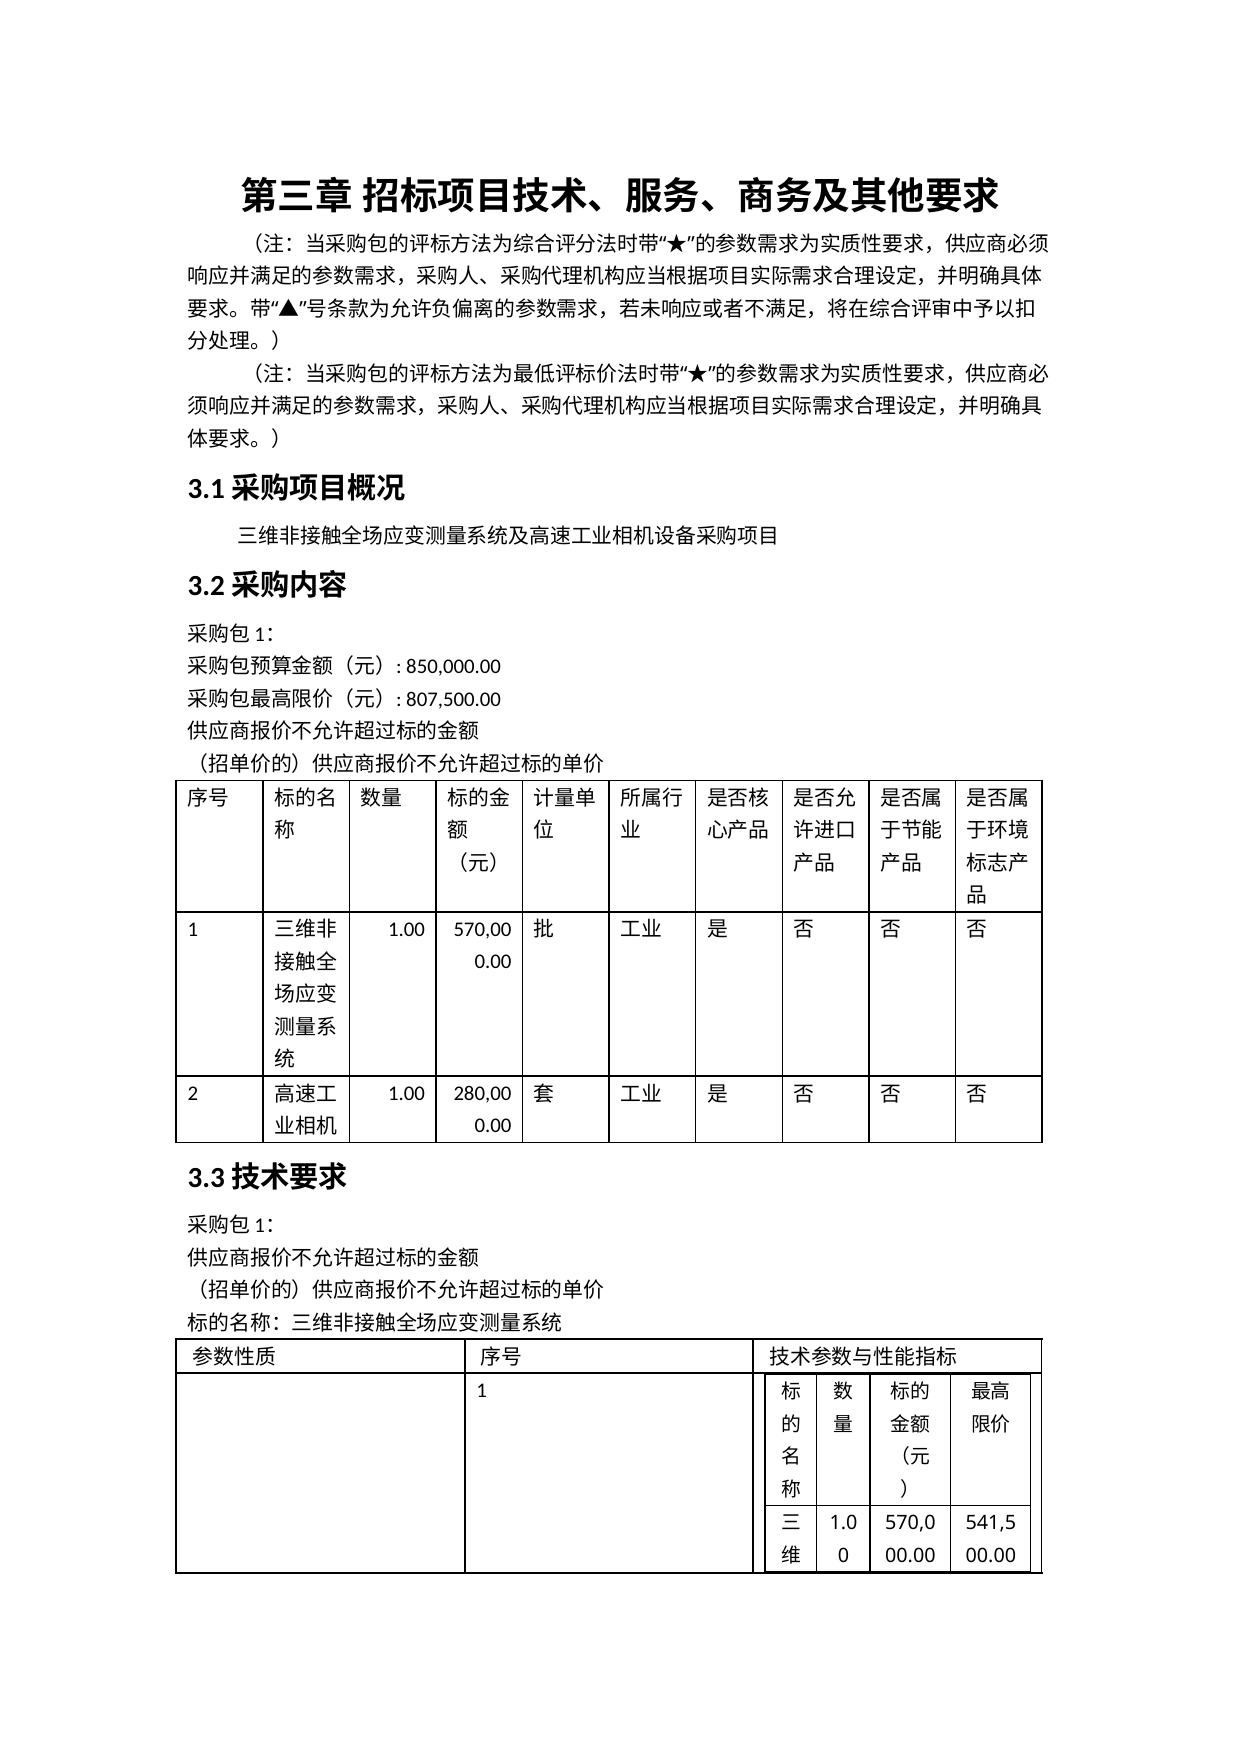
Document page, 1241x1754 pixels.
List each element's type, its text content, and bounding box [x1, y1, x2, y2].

text 采购包预算金额（元）: 850,000.00 [187, 649, 1053, 682]
table_cell 套 [523, 1077, 608, 1142]
table_cell 工业 [610, 1077, 695, 1142]
text 3.2采购内容 [187, 552, 1053, 617]
table_header 是否属于环境标志产品 [956, 781, 1041, 911]
table_cell 1 [466, 1374, 752, 1572]
table_cell 否 [956, 1077, 1041, 1142]
text （注：当采购包的评标方法为综合评分法时带“★”的参数需求为实质性要求，供应商必须响应并满足的参数需求，采购人、采购代理机构应当根据项目实际需求合理设定，并明确具体要求。带“▲”号条款为允许负偏离的参数需求，若未响应或者不满足，将在综合评审中予以扣分处理。） [187, 227, 1053, 357]
table_cell 570,000.00 [437, 913, 522, 1075]
table_header 技术参数与性能指标 [754, 1340, 1041, 1372]
table_header 是否核心产品 [696, 781, 782, 911]
text 3.1采购项目概况 [187, 454, 1053, 519]
text 标的名称：三维非接触全场应变测量系统 [187, 1306, 1053, 1338]
table_header 序号 [466, 1340, 752, 1372]
table_cell 否 [870, 913, 955, 1075]
table_cell 1.00 [350, 913, 435, 1075]
text 采购包最高限价（元）: 807,500.00 [187, 682, 1053, 714]
table_header 是否允许进口产品 [783, 781, 868, 911]
table_cell 1 [177, 913, 262, 1075]
table_cell 批 [523, 913, 608, 1075]
text 第三章 招标项目技术、服务、商务及其他要求 [187, 162, 1053, 227]
table_cell 否 [783, 913, 868, 1075]
table_cell 供应商报价不允许超过标的金额及最高限价，否则按无效投标处理。 [951, 1375, 1030, 1505]
table_cell 供应商报价不允许超过标的金额及最高限价，否则按无效投标处理。 [817, 1375, 869, 1505]
table_cell 供应商报价不允许超过标的金额及最高限价，否则按无效投标处理。 [871, 1375, 950, 1505]
text （招单价的）供应商报价不允许超过标的单价 [187, 747, 1053, 779]
text 供应商报价不允许超过标的金额 [187, 1241, 1053, 1273]
text 采购包1： [187, 617, 1053, 649]
text （注：当采购包的评标方法为最低评标价法时带“★”的参数需求为实质性要求，供应商必须响应并满足的参数需求，采购人、采购代理机构应当根据项目实际需求合理设定，并明确具体要求。） [187, 357, 1053, 454]
table_header 数量 [350, 781, 435, 911]
text 采购包1： [187, 1208, 1053, 1241]
table_cell 是 [696, 1077, 782, 1142]
table_cell [177, 1374, 464, 1572]
table_cell 是 [696, 913, 782, 1075]
table_cell 2 [177, 1077, 262, 1142]
table_cell 1.00 [350, 1077, 435, 1142]
text （招单价的）供应商报价不允许超过标的单价 [187, 1273, 1053, 1306]
table_header 所属行业 [610, 781, 695, 911]
text 供应商报价不允许超过标的金额 [187, 714, 1053, 747]
table_header 序号 [177, 781, 262, 911]
table_cell 三维非接触全场应变测量系统 [264, 913, 349, 1075]
table_cell 否 [956, 913, 1041, 1075]
table_cell 否 [870, 1077, 955, 1142]
table_header 标的金额 （元） [437, 781, 522, 911]
table_cell 高速工业相机 [264, 1077, 349, 1142]
table_header 参数性质 [177, 1340, 464, 1372]
text 3.3技术要求 [187, 1143, 1053, 1208]
table_header 标的名称 [264, 781, 349, 911]
table_cell 供应商报价不允许超过标的金额及最高限价，否则按无效投标处理。 [951, 1506, 1030, 1571]
table_cell 工业 [610, 913, 695, 1075]
table_cell 280,000.00 [437, 1077, 522, 1142]
table_cell 否 [783, 1077, 868, 1142]
table_header 计量单位 [523, 781, 608, 911]
table_cell 供应商报价不允许超过标的金额及最高限价，否则按无效投标处理。 [871, 1506, 950, 1571]
table_cell 供应商报价不允许超过标的金额及最高限价，否则按无效投标处理。 [766, 1375, 816, 1505]
text 三维非接触全场应变测量系统及高速工业相机设备采购项目 [187, 519, 1053, 552]
table_header 是否属于节能产品 [870, 781, 955, 911]
